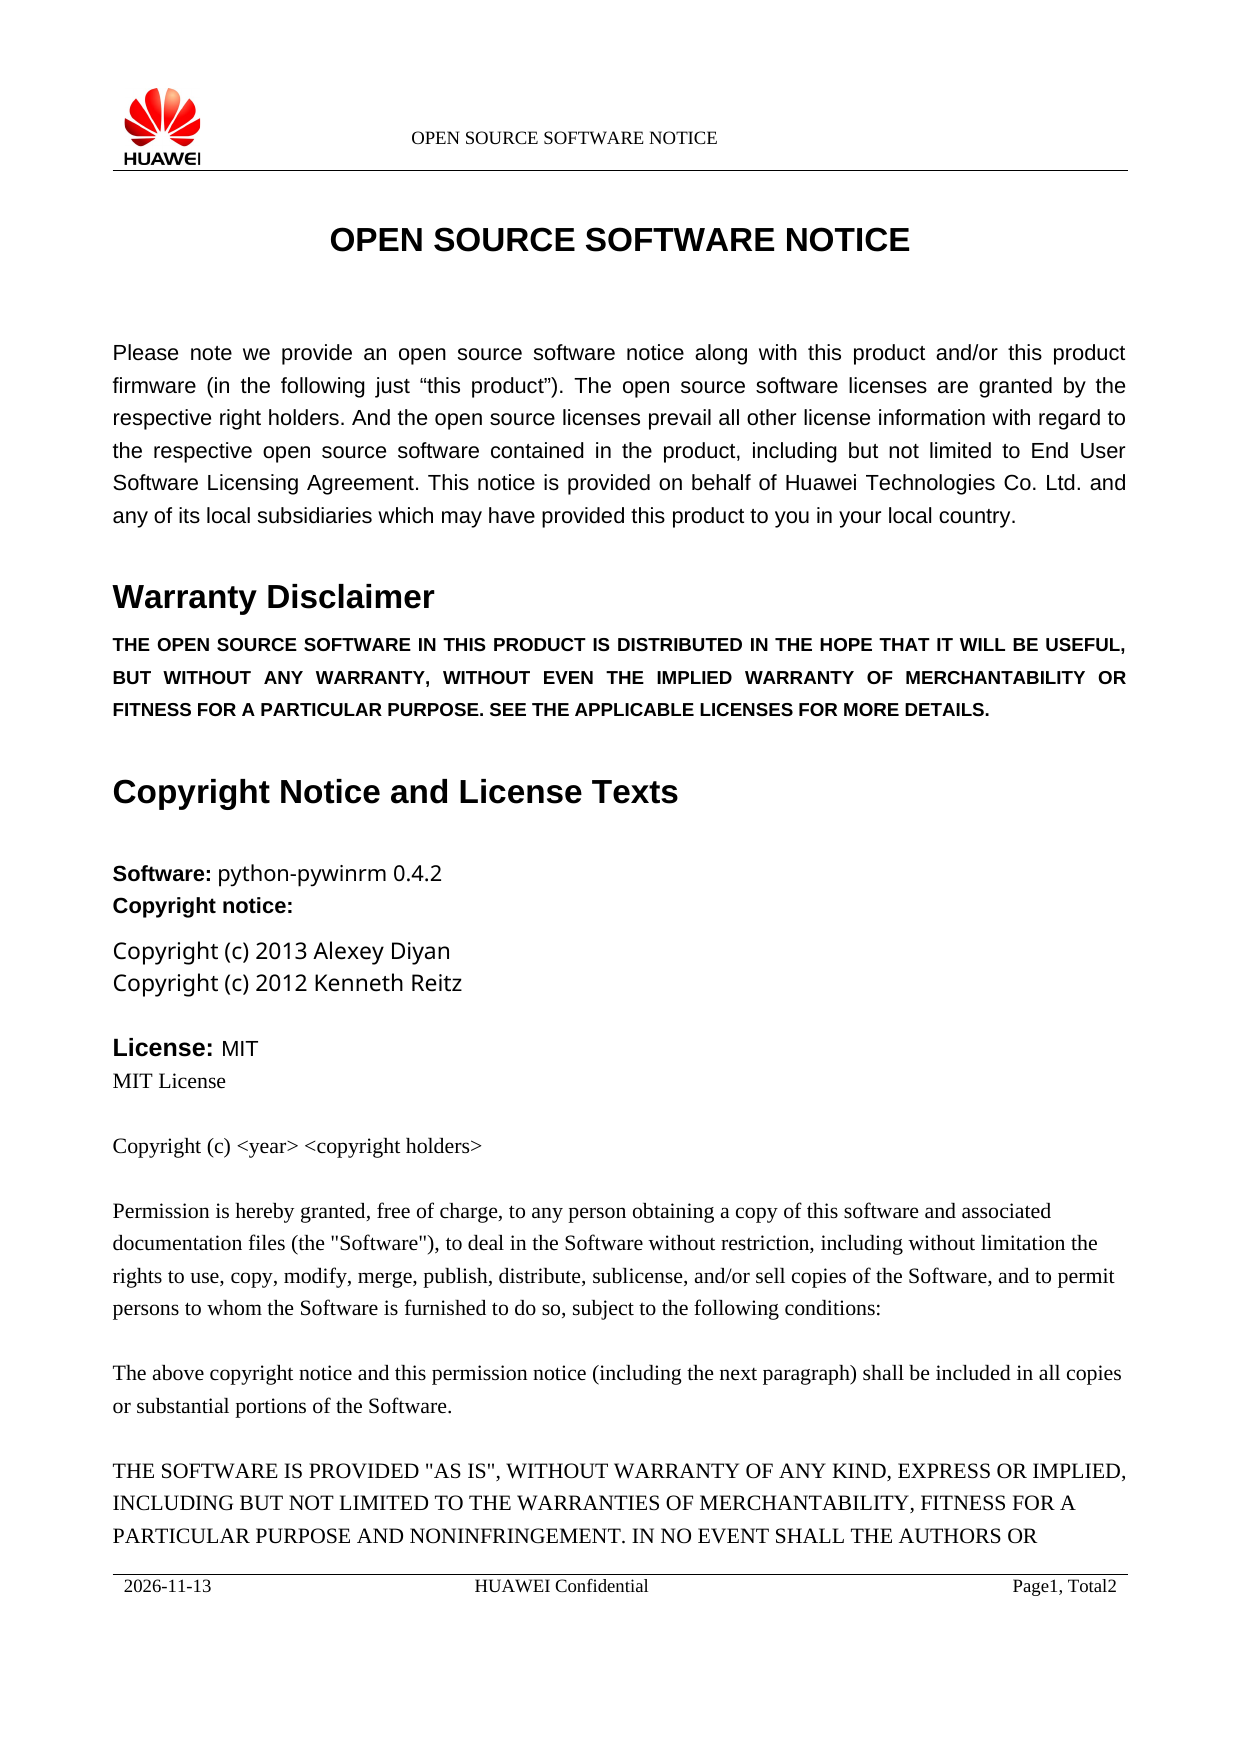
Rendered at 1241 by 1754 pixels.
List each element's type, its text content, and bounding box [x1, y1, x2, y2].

text Copyright notice: [112, 889, 1128, 921]
text Please note we provide an open source software notice along with this product and/or this product firmware (in the following just “this product”). The open source software licenses are granted by the respective right holders. And the open source licenses prevail all other license information with regard to the respective open source software contained in the product, including but not limited to End User Software Licensing Agreement. This notice is provided on behalf of Huawei Technologies Co. Ltd. and any of its local subsidiaries which may have provided this product to you in your local country. [112, 336, 1128, 531]
picture [124, 88, 201, 165]
title Software: python-pywinrm 0.4.2 [112, 856, 1128, 889]
text Copyright (c) 2013 Alexey Diyan [112, 934, 1128, 966]
text The open source software in this product is distributed in the hope that it will be useful, but WITHOUT ANY WARRANTY, without even the implied warranty of MERCHANTABILITY or FITNESS FOR A PARTICULAR PURPOSE. See the applicable licenses for more details. [112, 629, 1128, 726]
text License: MIT [112, 1031, 1128, 1064]
text Copyright (c) 2012 Kenneth Reitz [112, 966, 1128, 999]
text OPEN SOURCE SOFTWARE NOTICE [112, 206, 1128, 271]
text Warranty Disclaimer [112, 564, 1128, 629]
text Copyright Notice and License Texts [112, 759, 1128, 824]
